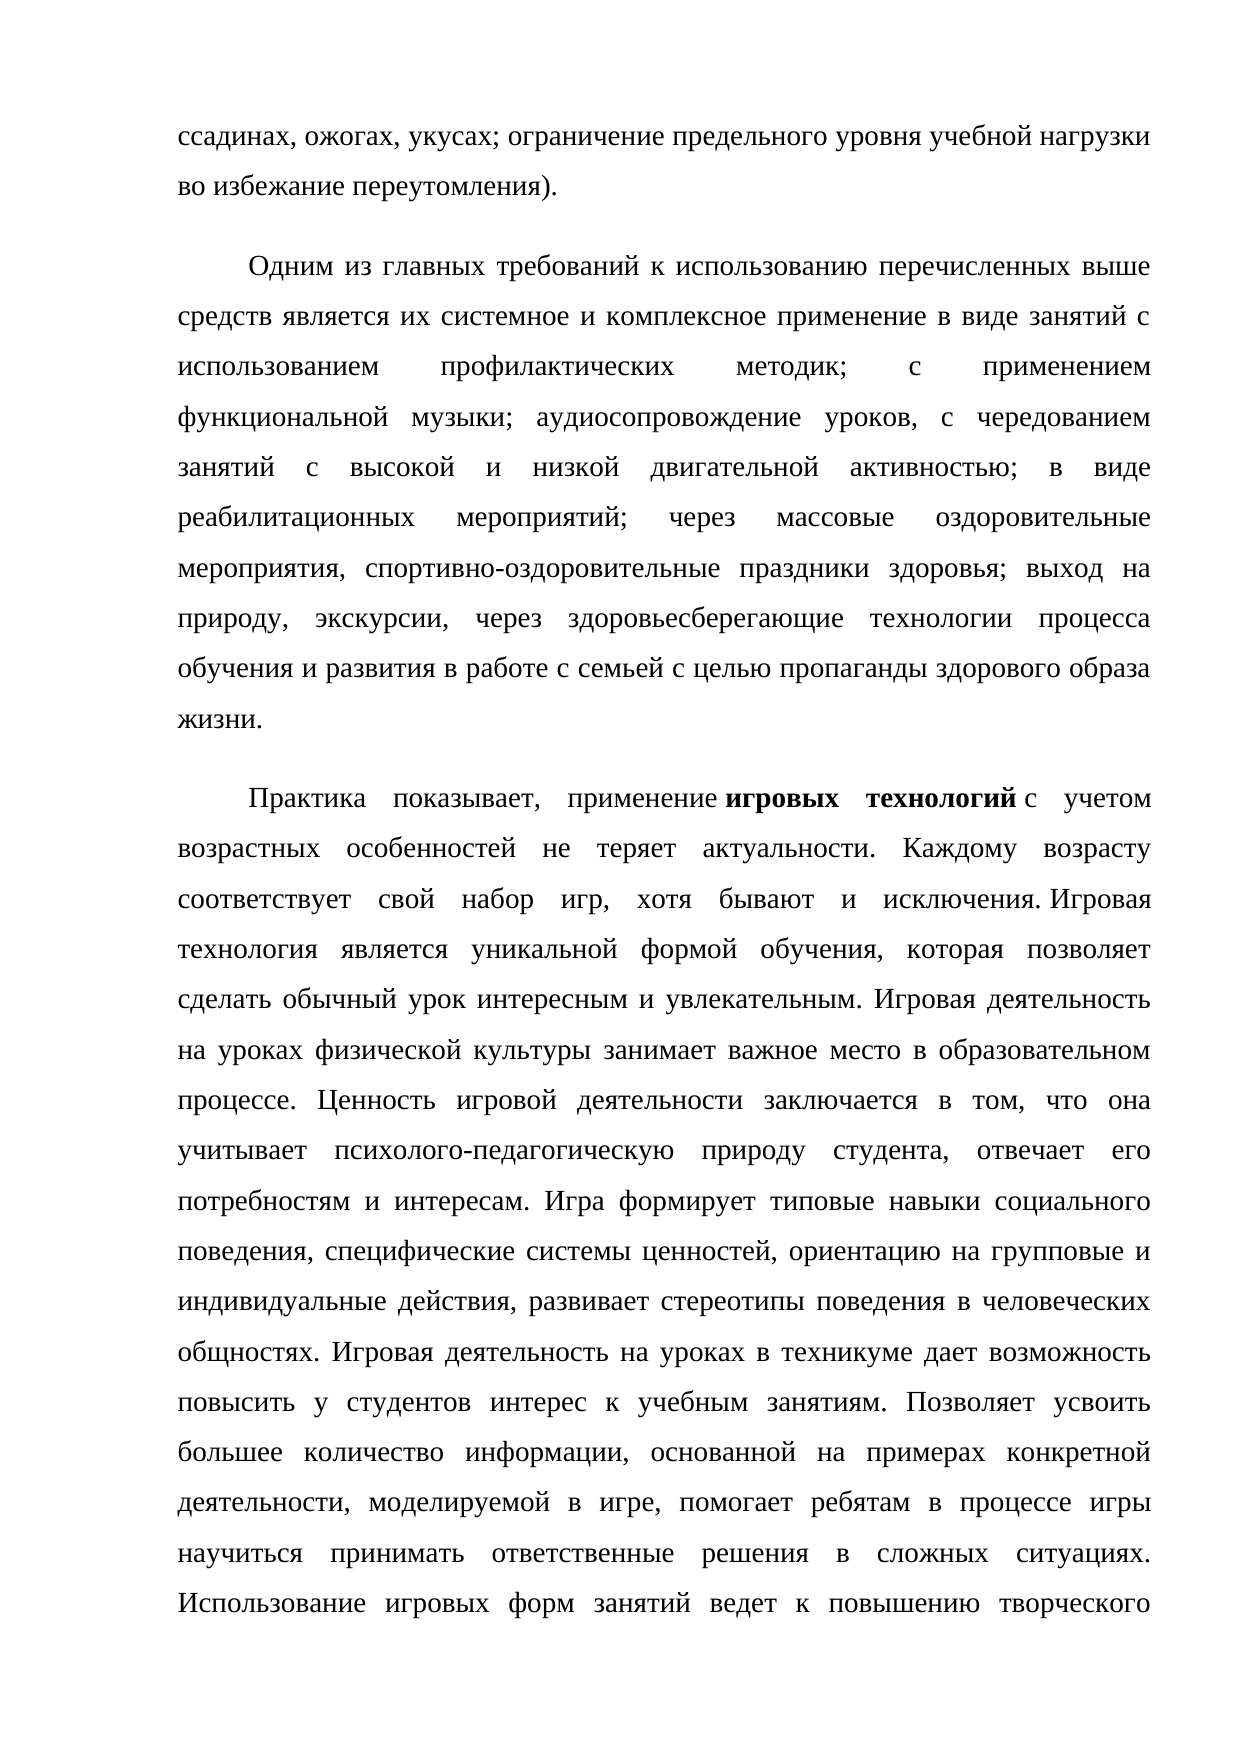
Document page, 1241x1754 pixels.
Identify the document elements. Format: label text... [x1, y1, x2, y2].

text Одним из главных требований к использованию перечисленных выше средств является их системное и комплексное применение в виде занятий с использованием профилактических методик; с применением функциональной музыки; аудиосопровождение уроков, с чередованием занятий с высокой и низкой двигательной активностью; в виде реабилитационных мероприятий; через массовые оздоровительные мероприятия, спортивно-оздоровительные праздники здоровья; выход на природу, экскурсии, через здоровьесберегающие технологии процесса обучения и развития в работе с семьей с целью пропаганды здорового образа жизни. [177, 248, 1152, 734]
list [177, 118, 1152, 202]
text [177, 780, 1152, 1619]
